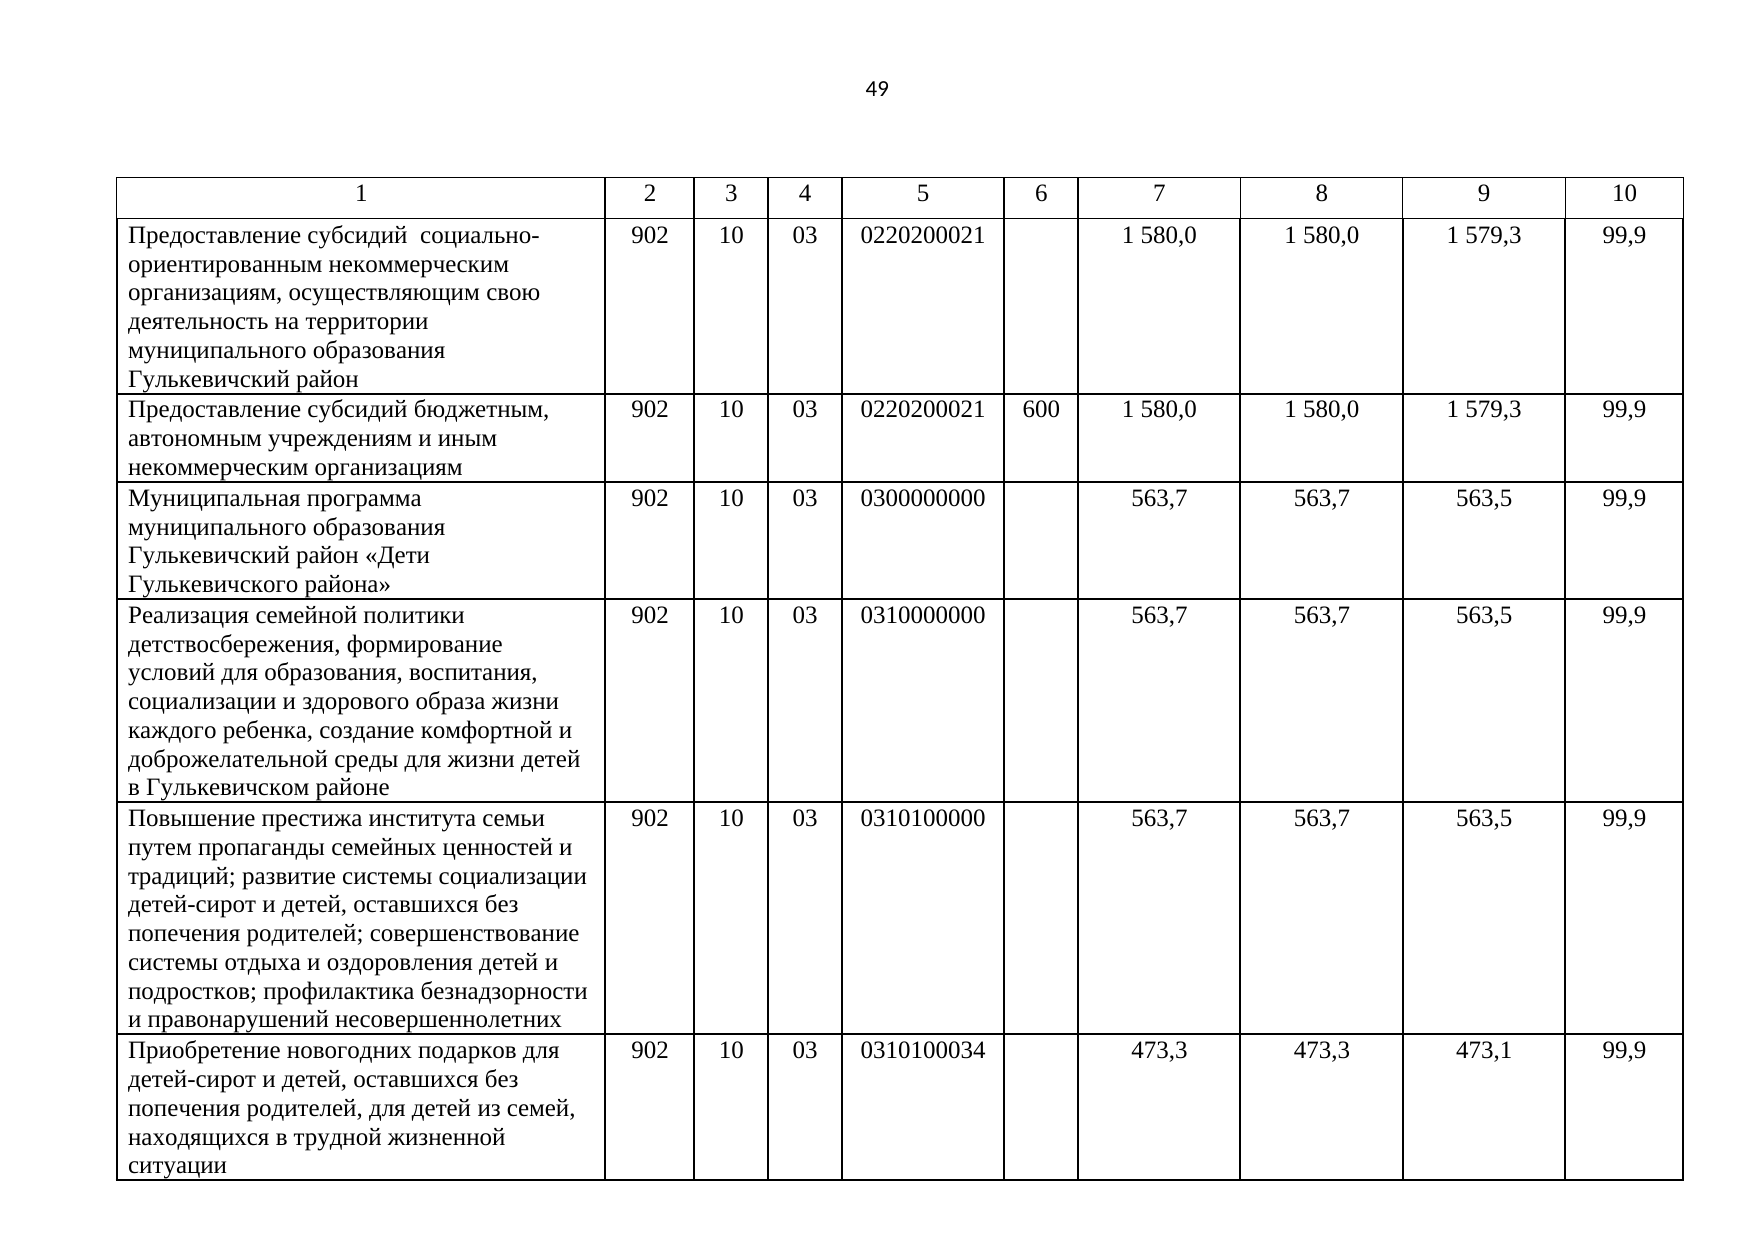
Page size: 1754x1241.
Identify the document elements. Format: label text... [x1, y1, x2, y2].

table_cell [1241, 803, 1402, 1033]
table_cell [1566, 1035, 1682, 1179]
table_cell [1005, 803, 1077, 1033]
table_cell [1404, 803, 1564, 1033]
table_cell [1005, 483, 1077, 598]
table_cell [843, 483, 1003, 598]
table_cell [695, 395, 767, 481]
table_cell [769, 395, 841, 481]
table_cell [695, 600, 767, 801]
table_header 6 [1005, 178, 1077, 218]
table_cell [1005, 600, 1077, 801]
table_header 9 [1403, 178, 1565, 218]
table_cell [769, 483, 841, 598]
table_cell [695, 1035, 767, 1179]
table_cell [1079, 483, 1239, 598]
table_header 3 [695, 178, 767, 218]
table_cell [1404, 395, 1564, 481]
table_header 4 [769, 178, 841, 218]
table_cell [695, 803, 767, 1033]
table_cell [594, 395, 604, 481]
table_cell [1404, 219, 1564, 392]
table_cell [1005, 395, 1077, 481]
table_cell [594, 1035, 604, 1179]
table_header 5 [843, 178, 1003, 218]
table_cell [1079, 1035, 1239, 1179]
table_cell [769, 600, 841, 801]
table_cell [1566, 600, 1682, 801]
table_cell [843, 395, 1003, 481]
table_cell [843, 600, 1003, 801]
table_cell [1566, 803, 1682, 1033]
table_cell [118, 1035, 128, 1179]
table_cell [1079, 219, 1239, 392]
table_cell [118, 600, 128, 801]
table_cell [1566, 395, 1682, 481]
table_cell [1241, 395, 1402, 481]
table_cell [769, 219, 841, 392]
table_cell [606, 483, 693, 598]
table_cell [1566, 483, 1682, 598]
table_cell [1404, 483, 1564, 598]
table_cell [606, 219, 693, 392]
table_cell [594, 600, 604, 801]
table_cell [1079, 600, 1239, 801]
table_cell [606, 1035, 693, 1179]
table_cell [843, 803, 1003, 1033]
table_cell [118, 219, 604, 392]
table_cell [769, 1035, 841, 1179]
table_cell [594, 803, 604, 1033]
table_header 7 [1079, 178, 1240, 218]
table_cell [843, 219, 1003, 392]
table_header 2 [606, 178, 693, 218]
table_header 10 [1566, 178, 1683, 218]
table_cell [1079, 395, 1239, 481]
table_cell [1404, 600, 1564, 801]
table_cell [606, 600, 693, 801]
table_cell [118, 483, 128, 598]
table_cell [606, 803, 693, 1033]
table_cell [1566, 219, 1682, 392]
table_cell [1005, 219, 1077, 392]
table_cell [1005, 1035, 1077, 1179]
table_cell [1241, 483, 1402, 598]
table_header 8 [1241, 178, 1402, 218]
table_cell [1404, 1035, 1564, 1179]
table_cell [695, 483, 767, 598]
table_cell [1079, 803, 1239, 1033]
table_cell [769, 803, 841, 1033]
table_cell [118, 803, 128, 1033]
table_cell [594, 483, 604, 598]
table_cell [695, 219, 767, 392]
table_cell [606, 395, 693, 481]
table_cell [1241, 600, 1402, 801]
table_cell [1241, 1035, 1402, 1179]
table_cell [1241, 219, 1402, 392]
table_header 1 [117, 178, 604, 218]
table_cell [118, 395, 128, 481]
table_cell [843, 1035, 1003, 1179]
